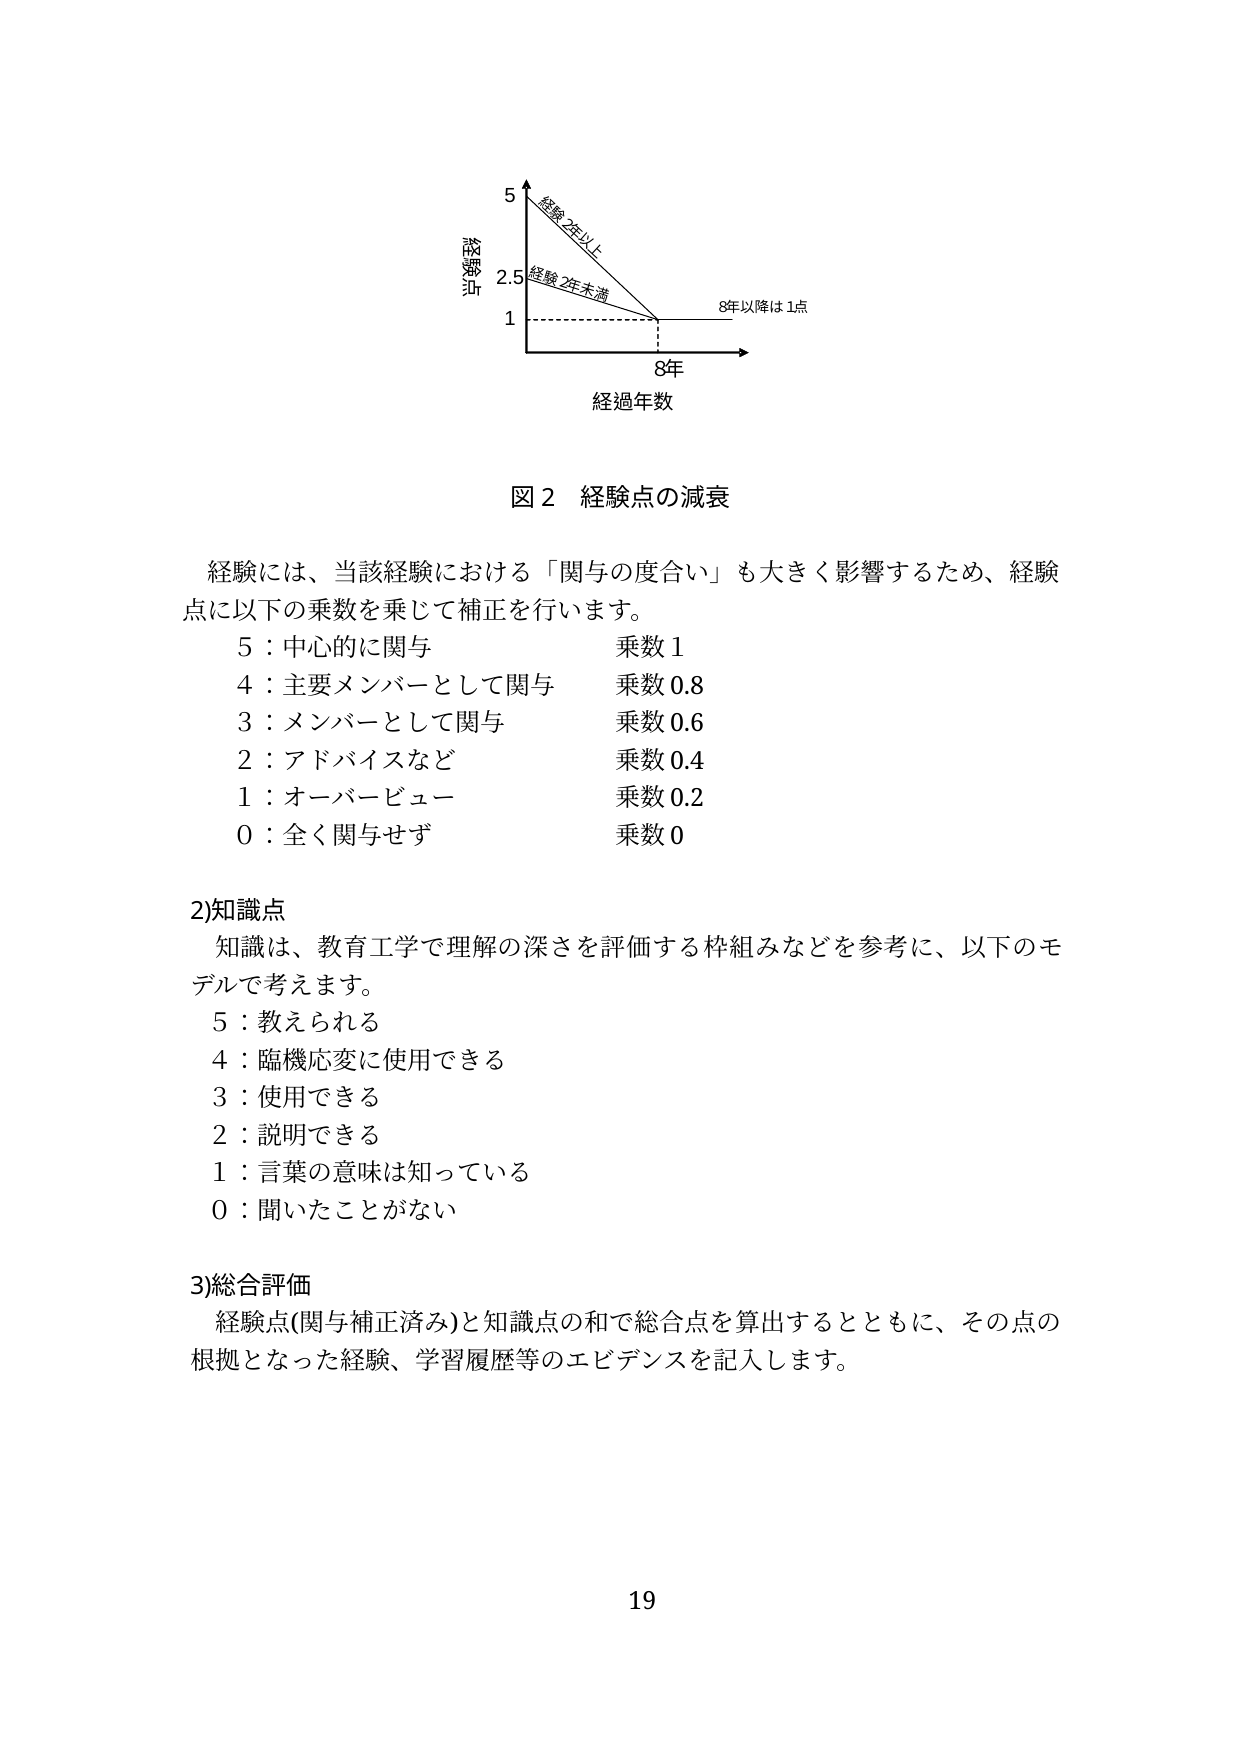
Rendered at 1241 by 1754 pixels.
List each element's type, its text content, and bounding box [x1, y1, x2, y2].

text ０：聞いたことがない [182, 1190, 1063, 1227]
text ４：臨機応変に使用できる [182, 1040, 1063, 1077]
text ３：メンバーとして関与 乗数0.6 [182, 702, 1063, 740]
text 知識は、教育工学で理解の深さを評価する枠組みなどを参考に、以下のモデルで考えます。 [190, 927, 1063, 1002]
text 経験点(関与補正済み)と知識点の和で総合点を算出するとともに、その点の根拠となった経験、学習履歴等のエビデンスを記入します。 [190, 1302, 1063, 1377]
subtitle 総合評価 [190, 1265, 1063, 1302]
text ３：使用できる [182, 1077, 1063, 1115]
text 経験には、当該経験における「関与の度合い」も大きく影響するため、経験点に以下の乗数を乗じて補正を行います。 [182, 552, 1063, 627]
text ５：教えられる [182, 1002, 1063, 1040]
subtitle 知識点 [190, 890, 1063, 927]
text 図 2 経験点の減衰 [177, 477, 1063, 515]
text ０：全く関与せず 乗数0 [182, 815, 1063, 852]
text ５：中心的に関与 乗数１ [182, 627, 1063, 665]
text １：オーバービュー 乗数0.2 [182, 777, 1063, 815]
text ４：主要メンバーとして関与 乗数0.8 [182, 665, 1063, 702]
text ２：アドバイスなど 乗数0.4 [182, 740, 1063, 777]
text １：言葉の意味は知っている [182, 1152, 1063, 1190]
text ２：説明できる [182, 1115, 1063, 1152]
